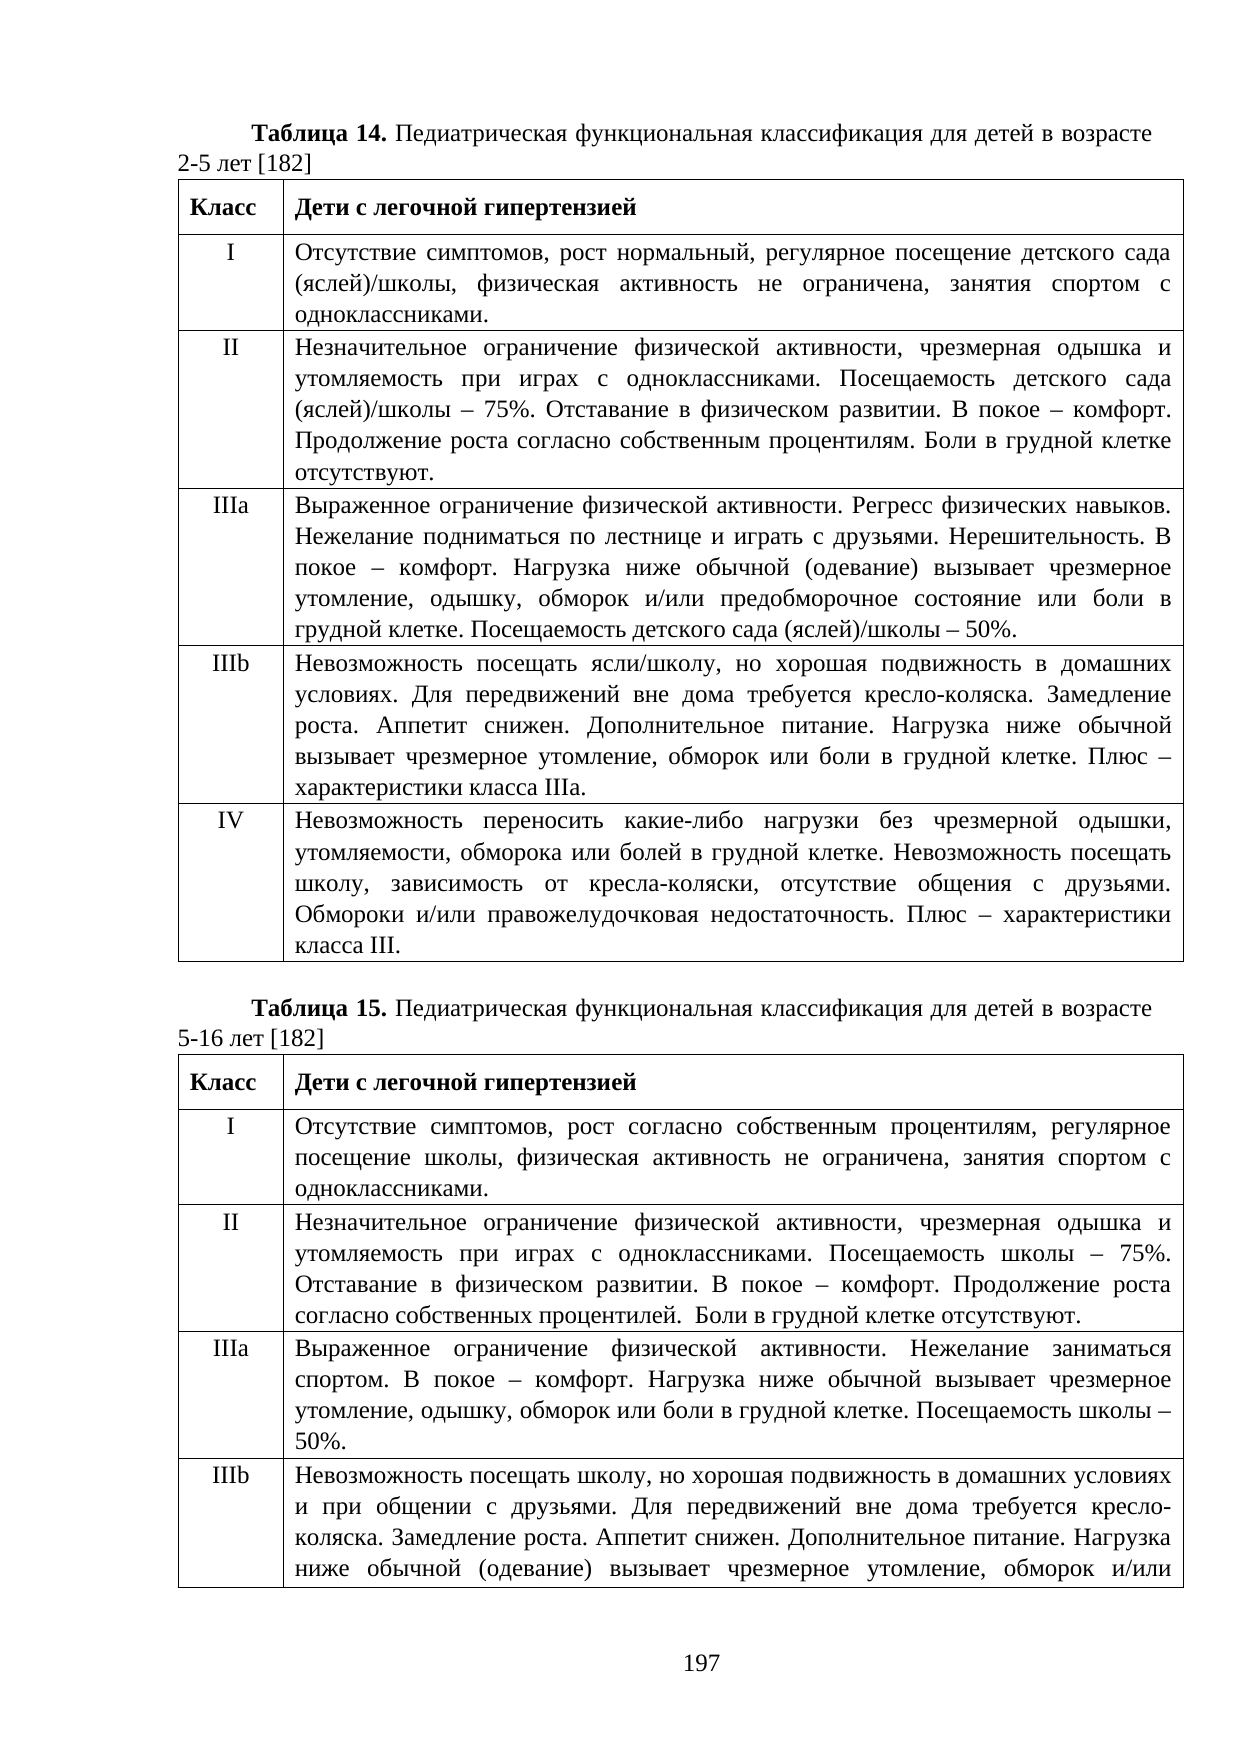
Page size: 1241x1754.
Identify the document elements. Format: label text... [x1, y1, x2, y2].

table_header Дети с легочной гипертензией [284, 180, 1183, 234]
table_cell Невозможность переносить какие-либо нагрузки без чрезмерной одышки, утомляемости, обморока или болей в грудной клетке. Невозможность посещать школу, зависимость от кресла-коляски, отсутствие общения с друзьями. Обмороки и/или правожелудочковая недостаточность. Плюс – характеристики класса III. [284, 804, 1183, 961]
table_cell II [179, 1205, 283, 1331]
table_cell I [179, 235, 283, 330]
table_cell Выраженное ограничение физической активности. Регресс физических навыков. Нежелание подниматься по лестнице и играть с друзьями. Нерешительность. В покое – комфорт. Нагрузка ниже обычной (одевание) вызывает чрезмерное утомление, одышку, обморок и/или предобморочное состояние или боли в грудной клетке. Посещаемость детского сада (яслей)/школы – 50%. [284, 489, 1183, 645]
table_cell Незначительное ограничение физической активности, чрезмерная одышка и утомляемость при играх с одноклассниками. Посещаемость школы – 75%. Отставание в физическом развитии. В покое – комфорт. Продолжение роста согласно собственных процентилей. Боли в грудной клетке отсутствуют. [284, 1205, 1183, 1331]
table_cell IIIa [179, 1332, 283, 1457]
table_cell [284, 1459, 1183, 1587]
text Таблица 15. Педиатрическая функциональная классификация для детей в возрасте 5-16 лет [182] [177, 993, 1152, 1051]
table_cell Незначительное ограничение физической активности, чрезмерная одышка и утомляемость при играх с одноклассниками. Посещаемость детского сада (яслей)/школы – 75%. Отставание в физическом развитии. В покое – комфорт. Продолжение роста согласно собственным процентилям. Боли в грудной клетке отсутствуют. [284, 331, 1183, 488]
table_cell IIIb [179, 646, 283, 803]
table_cell Отсутствие симптомов, рост согласно собственным процентилям, регулярное посещение школы, физическая активность не ограничена, занятия спортом с одноклассниками. [284, 1110, 1183, 1204]
table_header Дети с легочной гипертензией [284, 1055, 1183, 1108]
table_cell II [179, 331, 283, 488]
text Таблица 14. Педиатрическая функциональная классификация для детей в возрасте 2-5 лет [182] [177, 118, 1152, 177]
table_cell Выраженное ограничение физической активности. Нежелание заниматься спортом. В покое – комфорт. Нагрузка ниже обычной вызывает чрезмерное утомление, одышку, обморок или боли в грудной клетке. Посещаемость школы – 50%. [284, 1332, 1183, 1457]
table_header Класс [179, 1055, 283, 1108]
table_header Класс [179, 180, 283, 234]
table_cell IV [179, 804, 283, 961]
table_cell IIIb [179, 1459, 283, 1587]
table_cell I [179, 1110, 283, 1204]
table_cell IIIa [179, 489, 283, 645]
table_cell Отсутствие симптомов, рост нормальный, регулярное посещение детского сада (яслей)/школы, физическая активность не ограничена, занятия спортом с одноклассниками. [284, 235, 1183, 330]
table_cell Невозможность посещать ясли/школу, но хорошая подвижность в домашних условиях. Для передвижений вне дома требуется кресло-коляска. Замедление роста. Аппетит снижен. Дополнительное питание. Нагрузка ниже обычной вызывает чрезмерное утомление, обморок или боли в грудной клетке. Плюс – характеристики класса IIIa. [284, 646, 1183, 803]
